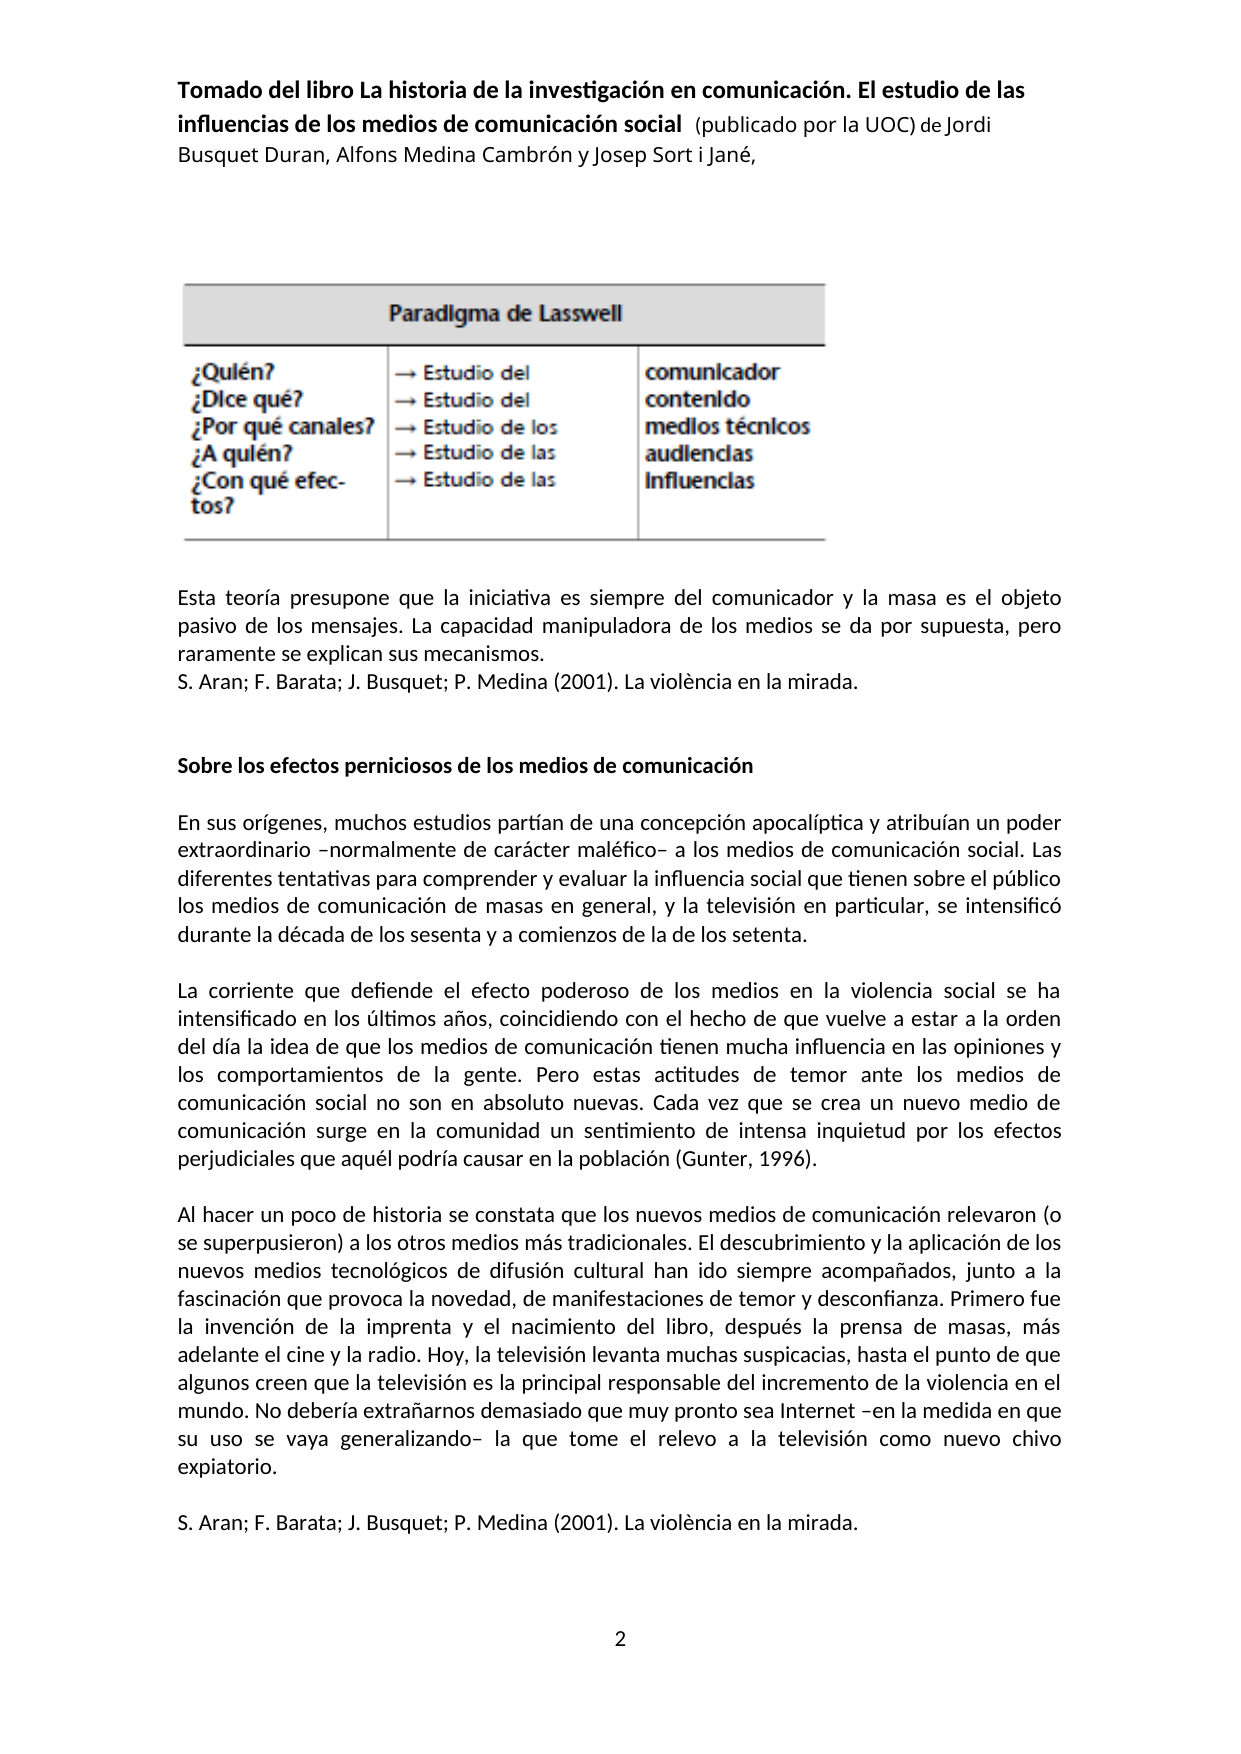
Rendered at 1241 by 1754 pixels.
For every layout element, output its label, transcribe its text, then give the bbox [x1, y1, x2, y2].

text La corriente que defiende el efecto poderoso de los medios en la violencia social se ha intensificado en los últimos años, coincidiendo con el hecho de que vuelve a estar a la orden del día la idea de que los medios de comunicación tienen mucha influencia en las opiniones y los comportamientos de la gente. Pero estas actitudes de temor ante los medios de comunicación social no son en absoluto nuevas. Cada vez que se crea un nuevo medio de comunicación surge en la comunidad un sentimiento de intensa inquietud por los efectos perjudiciales que aquél podría causar en la población (Gunter, 1996). [177, 976, 1063, 1172]
text Al hacer un poco de historia se constata que los nuevos medios de comunicación relevaron (o se superpusieron) a los otros medios más tradicionales. El descubrimiento y la aplicación de los nuevos medios tecnológicos de difusión cultural han ido siempre acompañados, junto a la fascinación que provoca la novedad, de manifestaciones de temor y desconfianza. Primero fue la invención de la imprenta y el nacimiento del libro, después la prensa de masas, más adelante el cine y la radio. Hoy, la televisión levanta muchas suspicacias, hasta el punto de que algunos creen que la televisión es la principal responsable del incremento de la violencia en el mundo. No debería extrañarnos demasiado que muy pronto sea Internet –en la medida en que su uso se vaya generalizando– la que tome el relevo a la televisión como nuevo chivo expiatorio. [177, 1200, 1063, 1480]
picture [177, 280, 840, 556]
text En sus orígenes, muchos estudios partían de una concepción apocalíptica y atribuían un poder extraordinario –normalmente de carácter maléfico– a los medios de comunicación social. Las diferentes tentativas para comprender y evaluar la influencia social que tienen sobre el público los medios de comunicación de masas en general, y la televisión en particular, se intensificó durante la década de los sesenta y a comienzos de la de los setenta. [177, 808, 1063, 948]
text S. Aran; F. Barata; J. Busquet; P. Medina (2001). La violència en la mirada. [177, 1508, 1063, 1536]
text Sobre los efectos perniciosos de los medios de comunicación [177, 752, 1063, 779]
text S. Aran; F. Barata; J. Busquet; P. Medina (2001). La violència en la mirada. [177, 667, 1063, 696]
text Esta teoría presupone que la iniciativa es siempre del comunicador y la masa es el objeto pasivo de los mensajes. La capacidad manipuladora de los medios se da por supuesta, pero raramente se explican sus mecanismos. [177, 583, 1063, 667]
